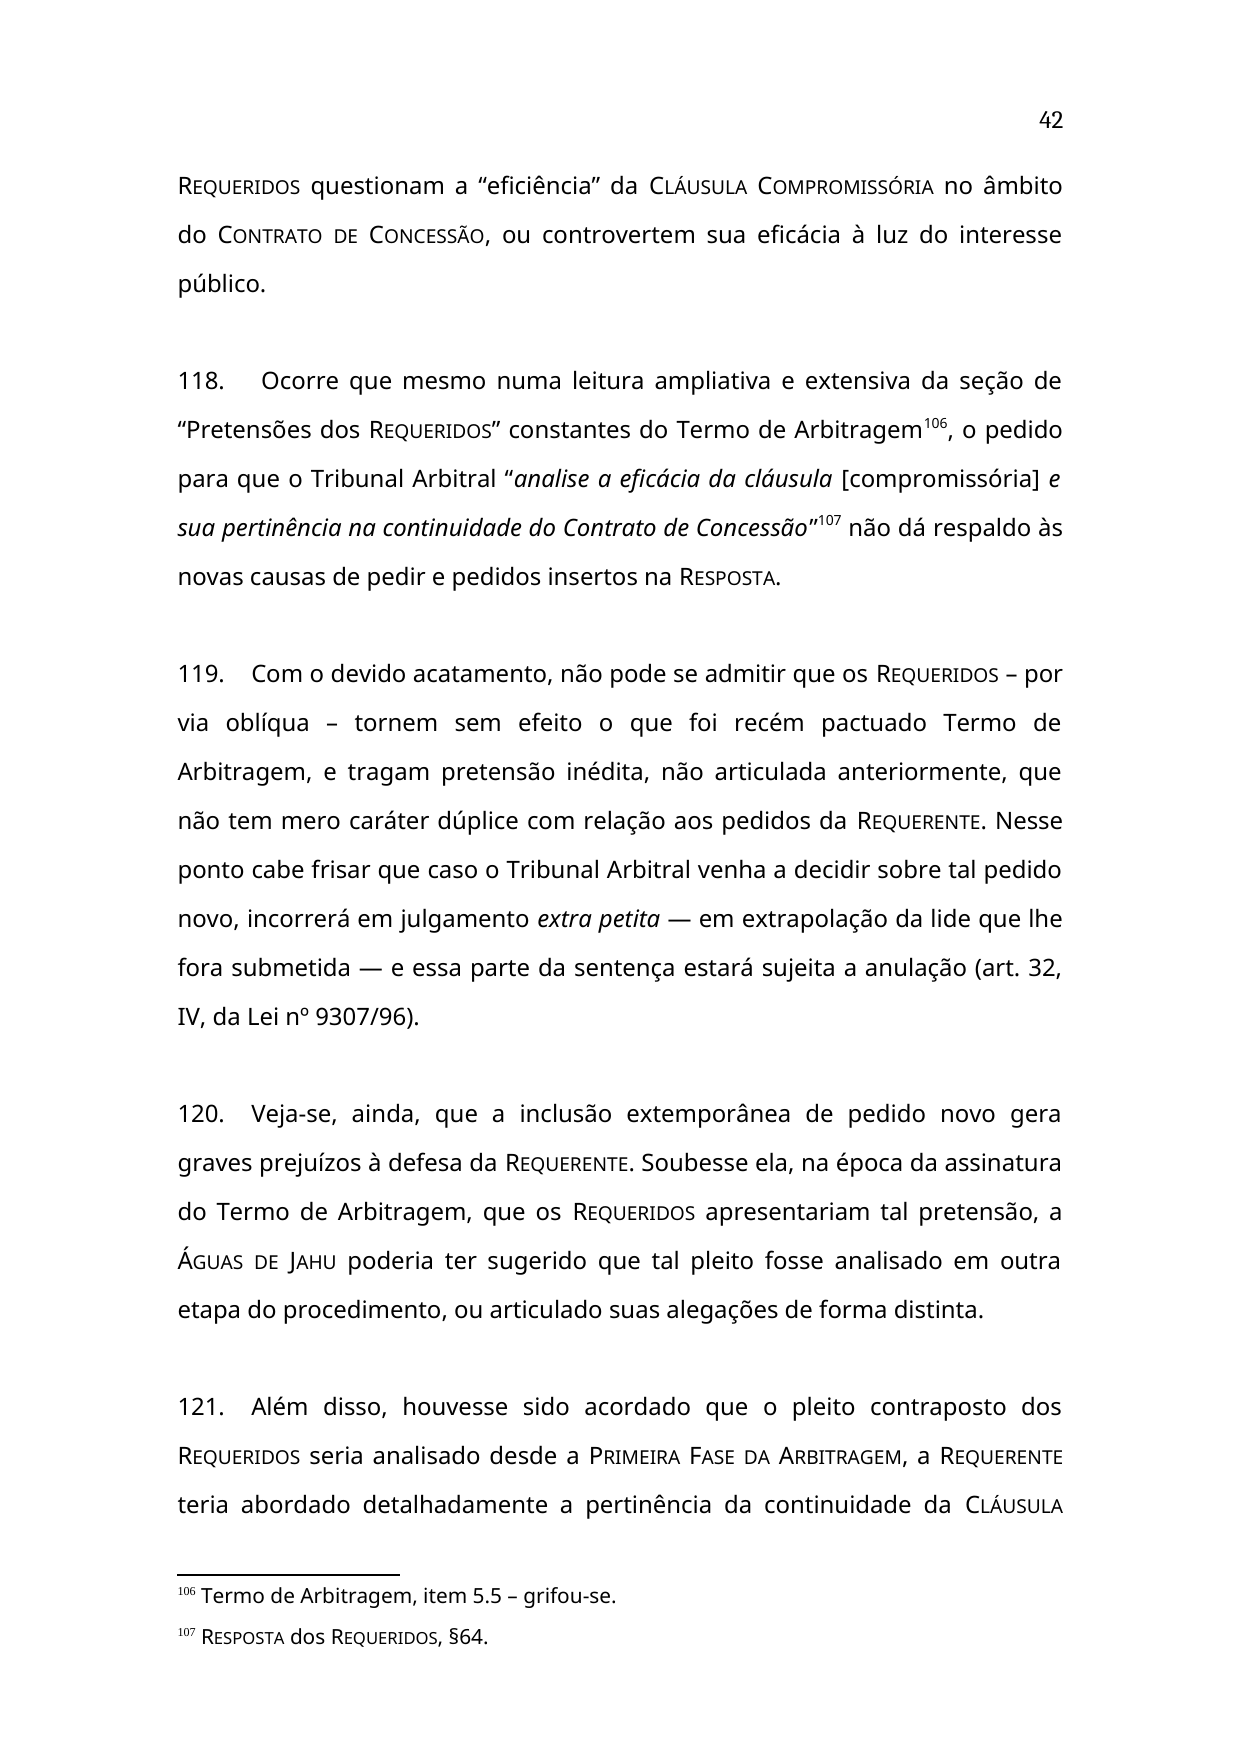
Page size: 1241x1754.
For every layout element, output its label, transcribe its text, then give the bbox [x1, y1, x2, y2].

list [177, 1390, 1063, 1520]
list Ocorre que mesmo numa leitura ampliativa e extensiva da seção de “Pretensões dos Requeridos” constantes do Termo de Arbitragem, o pedido para que o Tribunal Arbitral “analise a eficácia da cláusula [compromissória] e sua pertinência na continuidade do Contrato de Concessão” não dá respaldo às novas causas de pedir e pedidos insertos na Resposta. [177, 364, 1063, 592]
list Com o devido acatamento, não pode se admitir que os Requeridos – por via oblíqua – tornem sem efeito o que foi recém pactuado Termo de Arbitragem, e tragam pretensão inédita, não articulada anteriormente, que não tem mero caráter dúplice com relação aos pedidos da Requerente. Nesse ponto cabe frisar que caso o Tribunal Arbitral venha a decidir sobre tal pedido novo, incorrerá em julgamento extra petita — em extrapolação da lide que lhe fora submetida — e essa parte da sentença estará sujeita a anulação (art. 32, IV, da Lei nº 9307/96). [177, 657, 1063, 1032]
list Fato é que, ao ler a Resposta dos Requeridos, a Águas de Jahu tomou ciência de que o Município e a SAEMJA incluíram pedido novo (item 68). Embora seja dificil compreender o que seria tal pleito, ao que parece os Requeridos questionam a “eficiência” da Cláusula Compromissória no âmbito do Contrato de Concessão, ou controvertem sua eficácia à luz do interesse público. [177, 169, 1063, 299]
list Veja-se, ainda, que a inclusão extemporânea de pedido novo gera graves prejuízos à defesa da Requerente. Soubesse ela, na época da assinatura do Termo de Arbitragem, que os Requeridos apresentariam tal pretensão, a Águas de Jahu poderia ter sugerido que tal pleito fosse analisado em outra etapa do procedimento, ou articulado suas alegações de forma distinta. [177, 1097, 1063, 1325]
